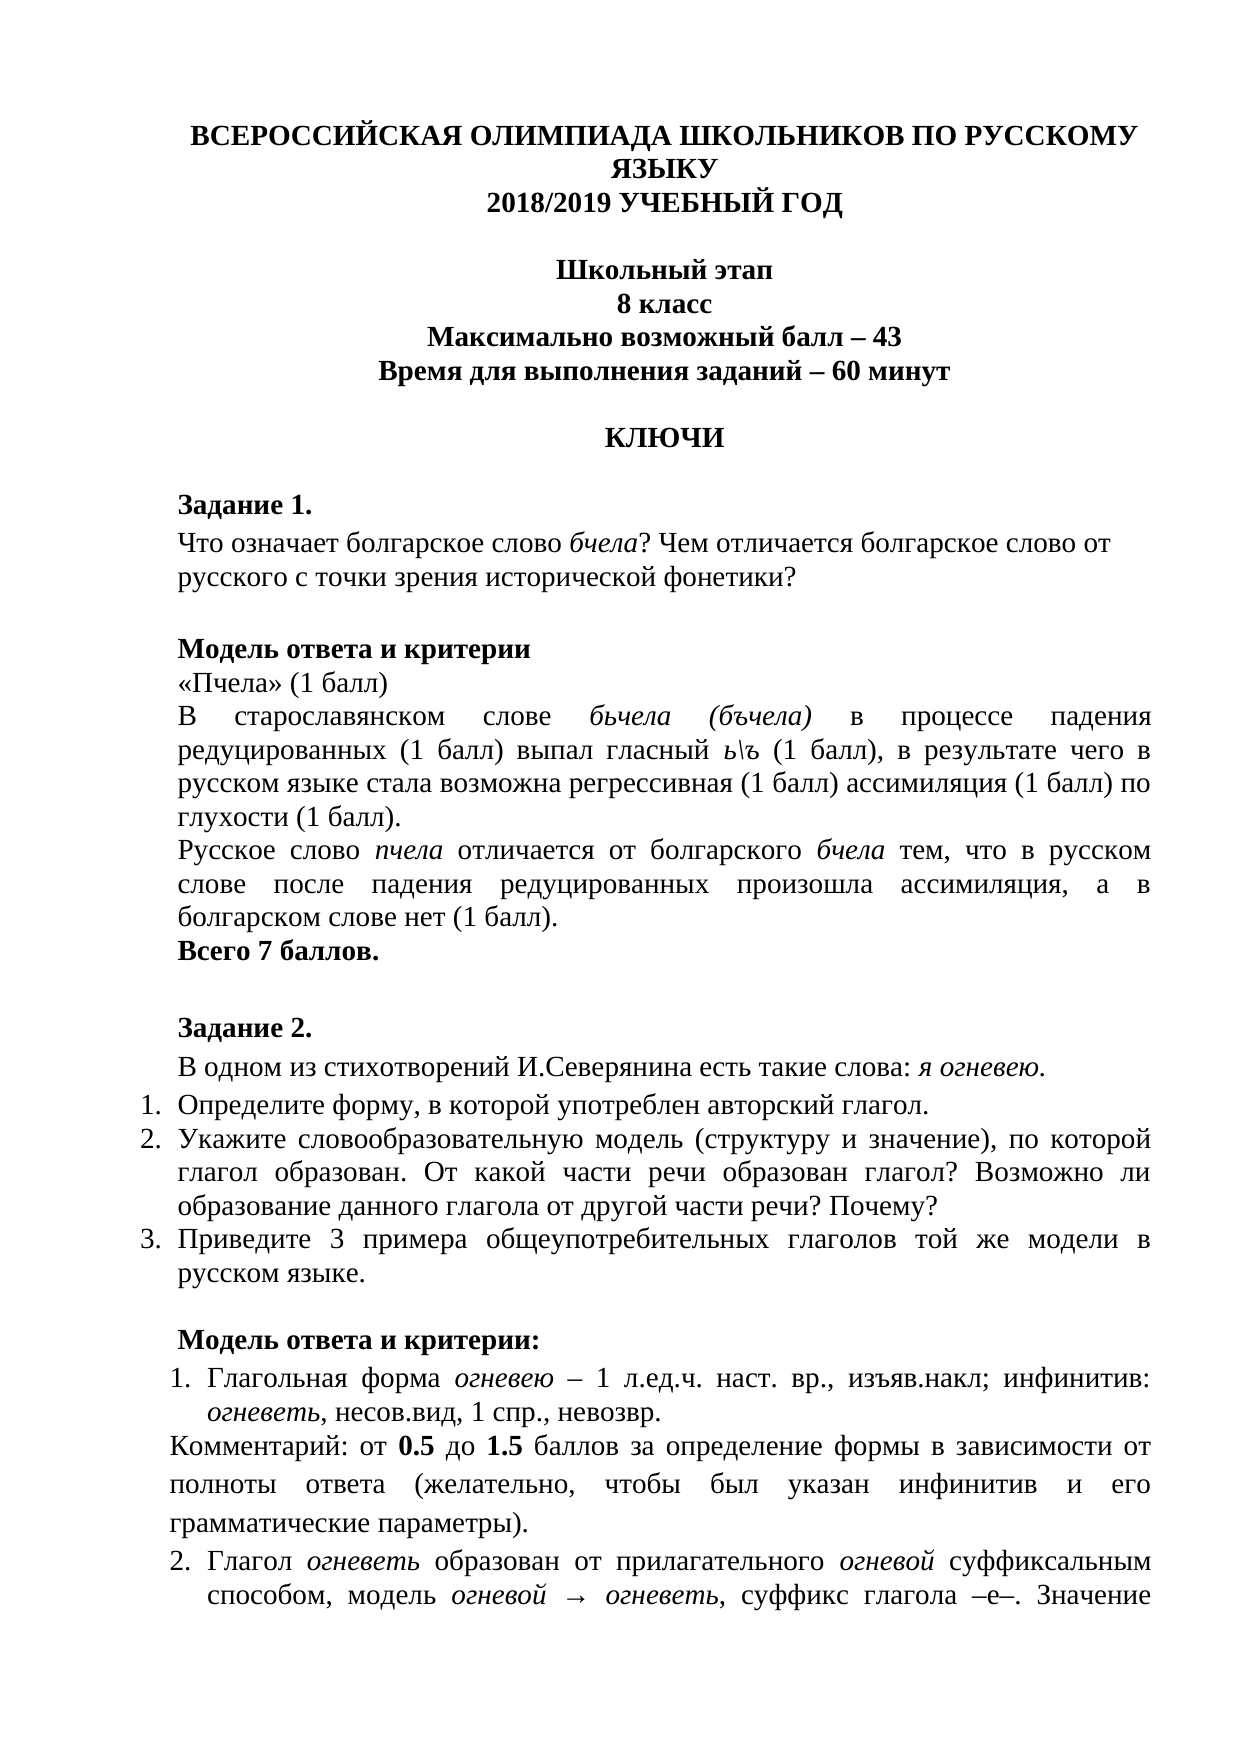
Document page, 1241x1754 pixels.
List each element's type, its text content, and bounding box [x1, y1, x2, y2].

text КЛЮЧИ [177, 420, 1152, 453]
text Что означает болгарское слово бчела? Чем отличается болгарское слово от [177, 526, 1152, 559]
text Задание 2. [177, 1010, 1152, 1044]
list Приведите 3 примера общеупотребительных глаголов той же модели в русском языке. [140, 1221, 1152, 1288]
text В старославянском слове бьчела (бъчела) в процессе падения редуцированных (1 балл) выпал гласный ь\ъ (1 балл), в результате чего в русском языке стала возможна регрессивная (1 балл) ассимиляция (1 балл) по глухости (1 балл). [177, 698, 1152, 832]
text «Пчела» (1 балл) [177, 665, 1152, 698]
text ВСЕРОССИЙСКАЯ ОЛИМПИАДА ШКОЛЬНИКОВ ПО РУССКОМУ ЯЗЫКУ [177, 118, 1152, 185]
list Укажите словообразовательную модель (структуру и значение), по которой глагол образован. От какой части речи образован глагол? Возможно ли образование данного глагола от другой части речи? Почему? [140, 1121, 1152, 1221]
text Всего 7 баллов. [177, 933, 1152, 967]
text В одном из стихотворений И.Северянина есть такие слова: я огневею. [177, 1049, 1152, 1082]
list Определите форму, в которой употреблен авторский глагол. [140, 1087, 1152, 1121]
text русского с точки зрения исторической фонетики? [177, 559, 1152, 593]
text 8 класс [177, 286, 1152, 319]
list Глагольная форма огневею – 1 л.ед.ч. наст. вр., изъяв.накл; инфинитив: огневеть, несов.вид, 1 спр., невозвр. [169, 1361, 1152, 1428]
text Модель ответа и критерии: [177, 1322, 1152, 1356]
text Комментарий: от 0.5 до 1.5 баллов за определение формы в зависимости от полноты ответа (желательно, чтобы был указан инфинитив и его грамматические параметры). [169, 1428, 1152, 1538]
text Время для выполнения заданий – 60 минут [177, 353, 1152, 386]
text Модель ответа и критерии [177, 631, 1152, 665]
text Русское слово пчела отличается от болгарского бчела тем, что в русском слове после падения редуцированных произошла ассимиляция, а в болгарском слове нет (1 балл). [177, 832, 1152, 933]
text Максимально возможный балл – 43 [177, 319, 1152, 353]
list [169, 1543, 1152, 1610]
text Задание 1. [177, 487, 1152, 521]
text 2018/2019 УЧЕБНЫЙ ГОД [177, 185, 1152, 219]
text Школьный этап [177, 252, 1152, 286]
